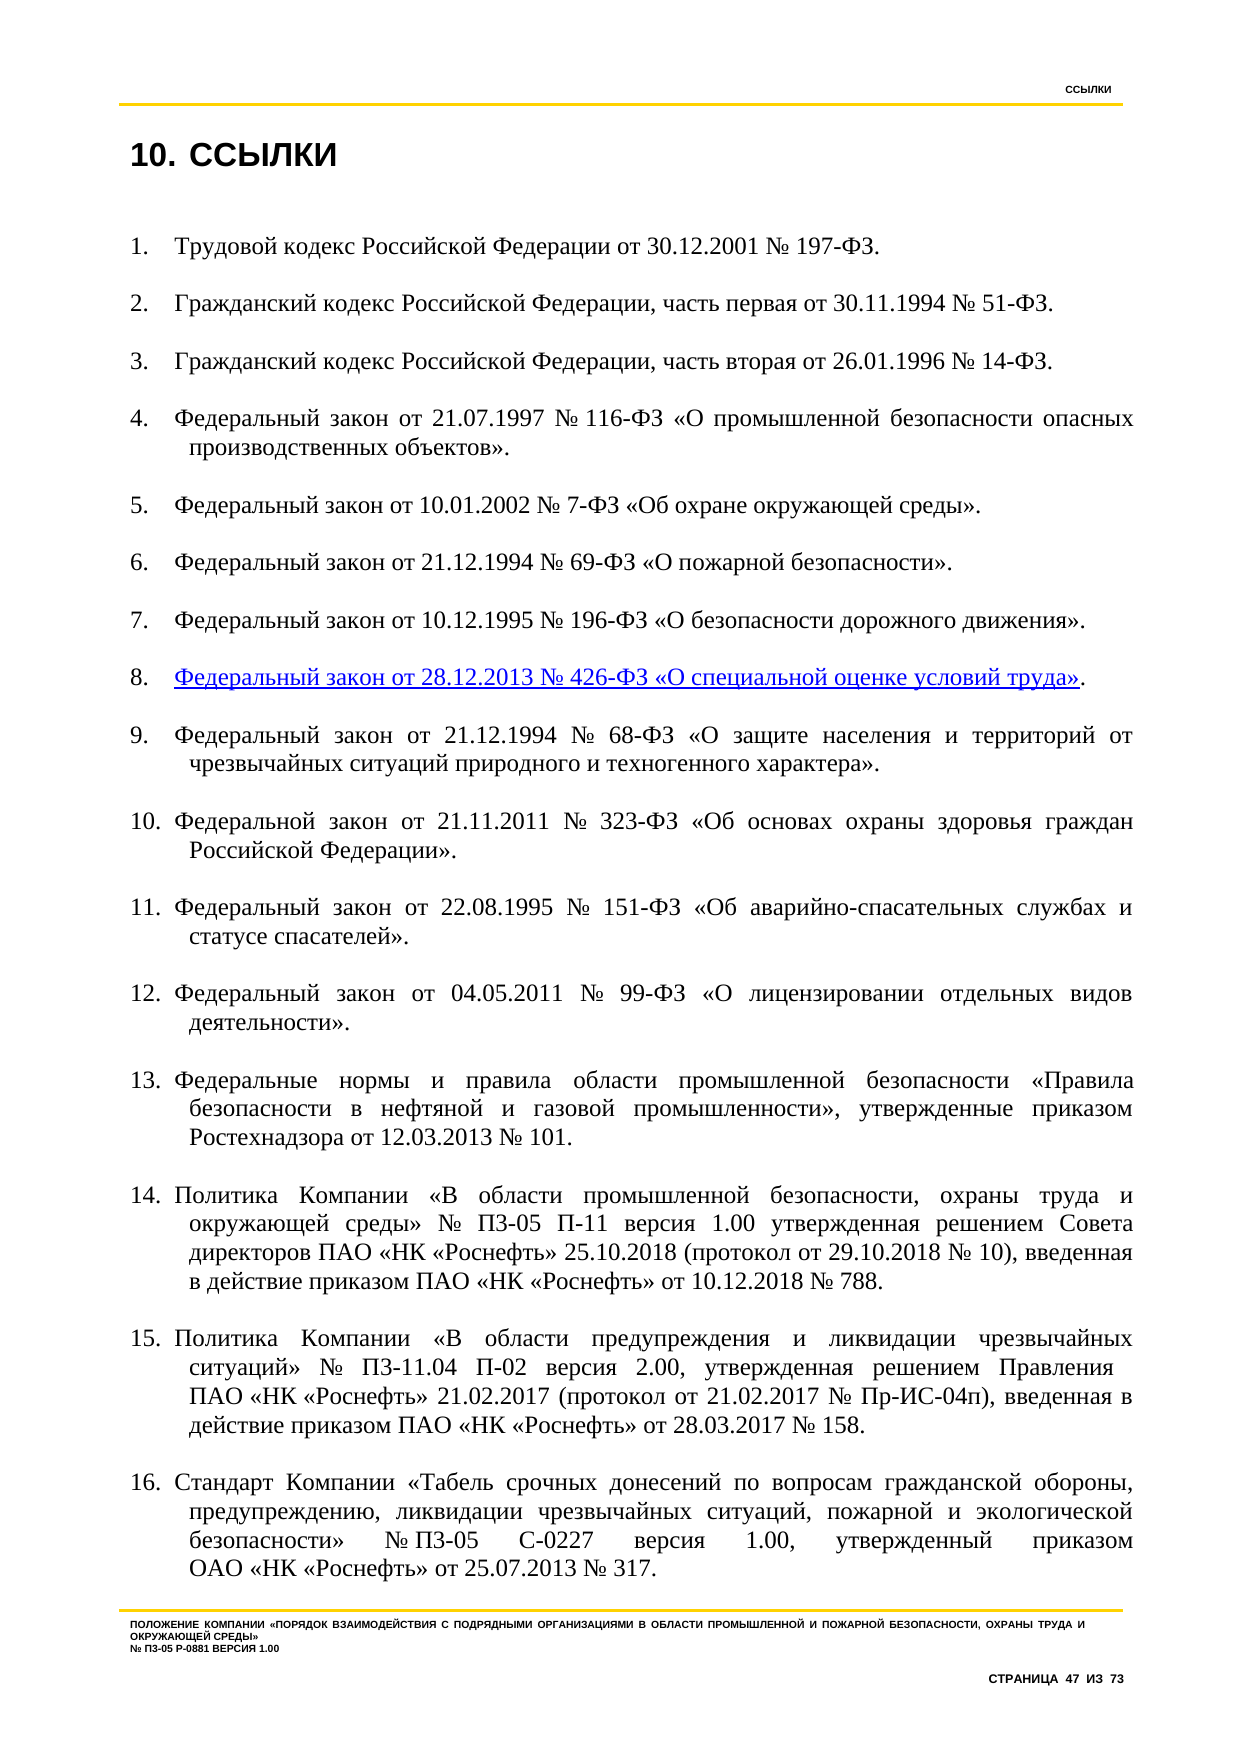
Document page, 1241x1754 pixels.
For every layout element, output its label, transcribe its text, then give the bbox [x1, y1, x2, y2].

list Федеральный закон от 10.12.1995 № 196-ФЗ «О безопасности дорожного движения». [130, 605, 1134, 633]
list Федеральный закон от 10.01.2002 № 7-ФЗ «Об охране окружающей среды». [130, 490, 1134, 518]
list Федеральный закон от 04.05.2011 № 99-ФЗ «О лицензировании отдельных видов деятельности». [130, 978, 1134, 1036]
list Федеральные нормы и правила области промышленной безопасности «Правила безопасности в нефтяной и газовой промышленности», утвержденные приказом Ростехнадзора от 12.03.2013 № 101. [130, 1065, 1134, 1151]
list Федеральный закон от 21.12.1994 № 68-ФЗ «О защите населения и территорий от чрезвычайных ситуаций природного и техногенного характера». [130, 720, 1134, 777]
list Федеральной закон от 21.11.2011 № 323-ФЗ «Об основах охраны здоровья граждан Российской Федерации». [130, 806, 1134, 863]
list Политика Компании «В области предупреждения и ликвидации чрезвычайных ситуаций» № П3-11.04 П-02 версия 2.00, утвержденная решением Правления ПАО «НК «Роснефть» 21.02.2017 (протокол от 21.02.2017 № Пр-ИС-04п), введенная в действие приказом ПАО «НК «Роснефть» от 28.03.2017 № 158. [130, 1323, 1134, 1438]
list Федеральный закон от 28.12.2013 № 426-ФЗ «О специальной оценке условий труда». [130, 662, 1134, 691]
list Гражданский кодекс Российской Федерации, часть вторая от 26.01.1996 № 14-ФЗ. [130, 346, 1134, 375]
list Федеральный закон от 22.08.1995 № 151-ФЗ «Об аварийно-спасательных службах и статусе спасателей». [130, 892, 1134, 950]
list Гражданский кодекс Российской Федерации, часть первая от 30.11.1994 № 51-ФЗ. [130, 288, 1134, 317]
list Стандарт Компании «Табель срочных донесений по вопросам гражданской обороны, предупреждению, ликвидации чрезвычайных ситуаций, пожарной и экологической безопасности» № П3-05 С-0227 версия 1.00, утвержденный приказом ОАО «НК «Роснефть» от 25.07.2013 № 317. [130, 1467, 1134, 1582]
list Трудовой кодекс Российской Федерации от 30.12.2001 № 197-ФЗ. [130, 231, 1134, 260]
text ССЫЛКИ [130, 135, 1134, 173]
list Федеральный закон от 21.12.1994 № 69-ФЗ «О пожарной безопасности». [130, 547, 1134, 576]
list Политика Компании «В области промышленной безопасности, охраны труда и окружающей среды» № П3-05 П-11 версия 1.00 утвержденная решением Совета директоров ПАО «НК «Роснефть» 25.10.2018 (протокол от 29.10.2018 № 10), введенная в действие приказом ПАО «НК «Роснефть» от 10.12.2018 № 788. [130, 1180, 1134, 1295]
list Федеральный закон от 21.07.1997 № 116-ФЗ «О промышленной безопасности опасных производственных объектов». [130, 403, 1134, 461]
